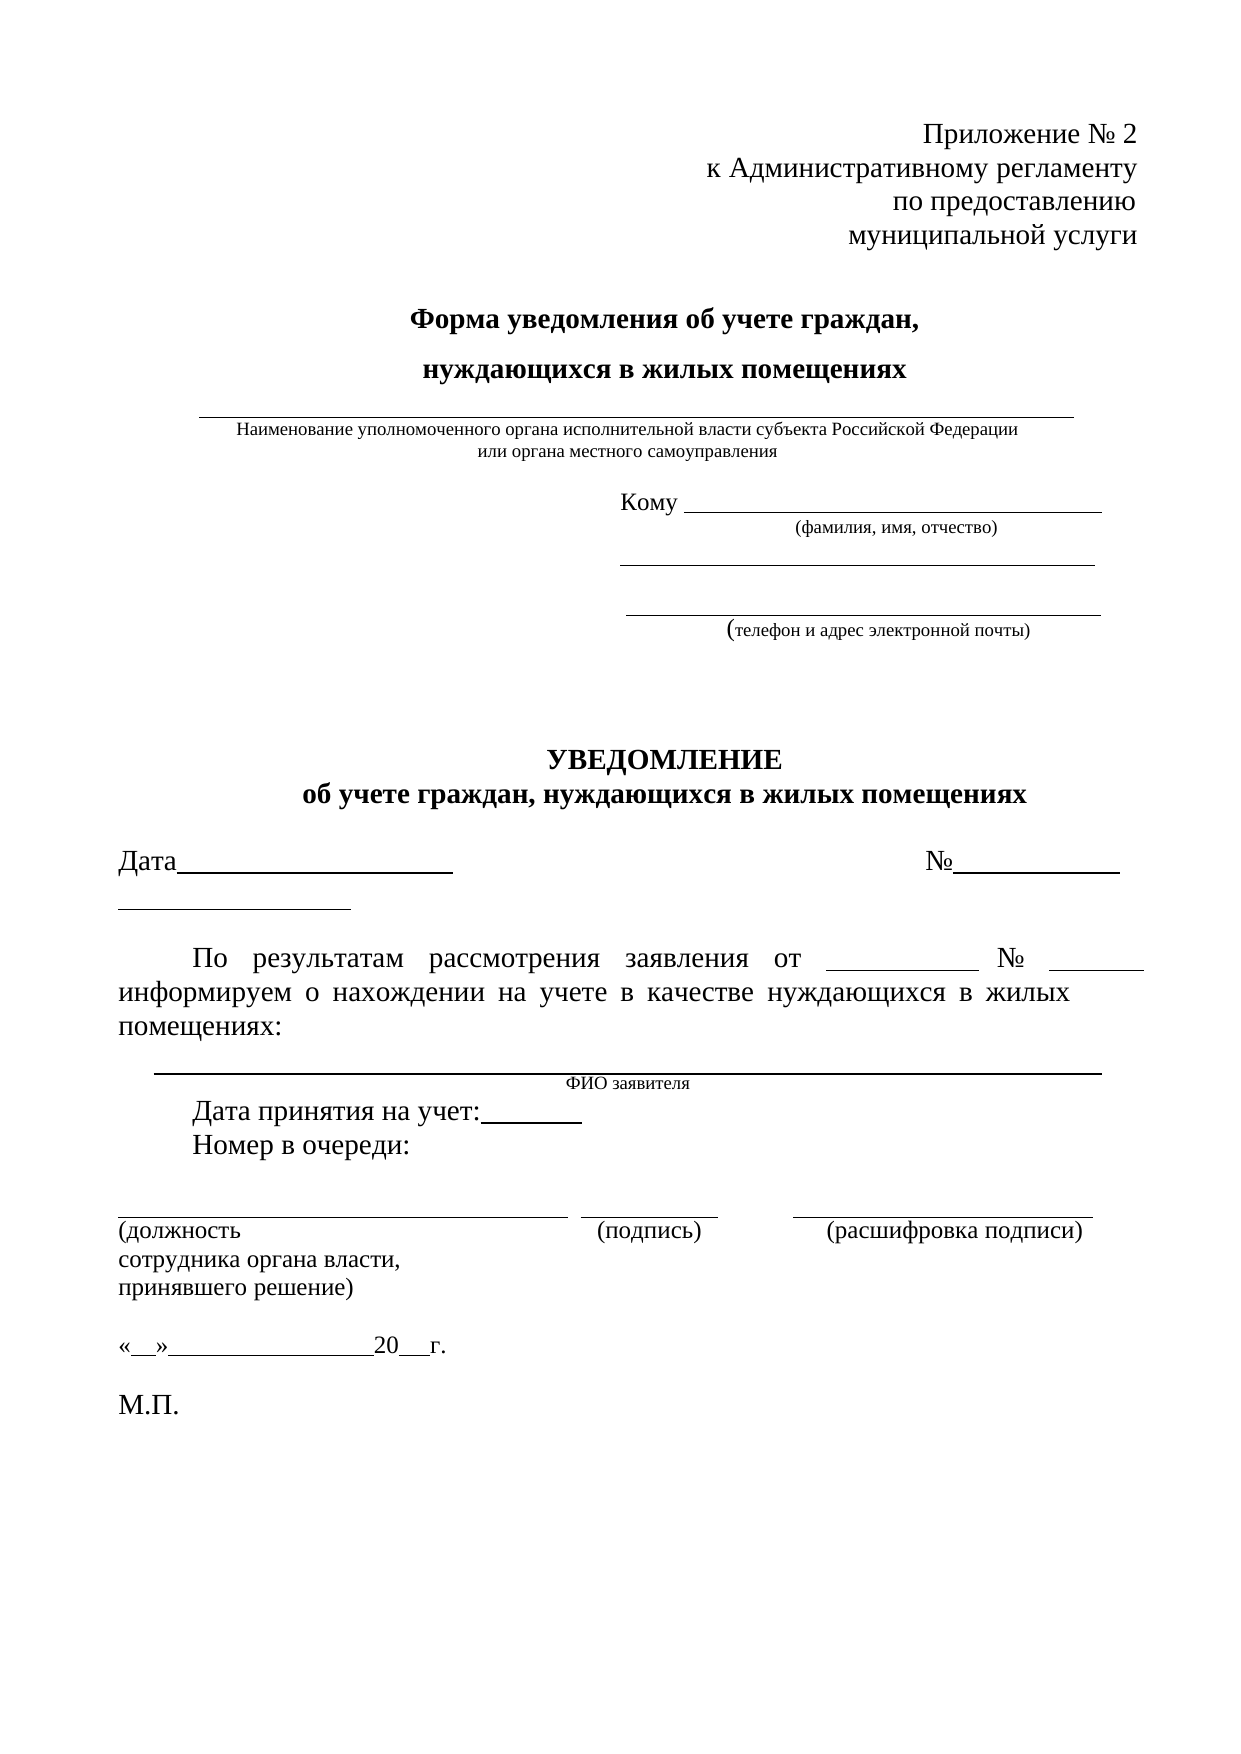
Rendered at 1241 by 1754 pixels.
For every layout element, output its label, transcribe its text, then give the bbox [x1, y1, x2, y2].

text « » 20 г. [118, 1330, 1192, 1359]
text Наименование уполномоченного органа исполнительной власти субъекта Российской Федерации или органа местного самоуправления [236, 413, 1021, 461]
subtitle УВЕДОМЛЕНИЕ [137, 742, 1192, 776]
subtitle Форма уведомления об учете граждан, нуждающихся в жилых помещениях [409, 301, 921, 384]
text (фамилия, имя, отчество) [795, 516, 1192, 537]
text По результатам рассмотрения заявления от № [192, 941, 1192, 974]
text (телефон и адрес электронной почты) [726, 611, 1192, 642]
text Приложение № 2 к Административному регламенту по предоставлению [677, 116, 1137, 217]
text (должность (подпись) (расшифровка подписи) [118, 1213, 1192, 1244]
text муниципальной услуги [100, 217, 1137, 250]
text об учете граждан, нуждающихся в жилых помещениях [137, 776, 1192, 809]
text ФИО заявителя [123, 1069, 1132, 1093]
text Дата № [118, 843, 1192, 876]
text сотрудника органа власти, принявшего решение) [118, 1244, 402, 1301]
text информируем о нахождении на учете в качестве нуждающихся в жилых помещениях: [118, 974, 1192, 1041]
text Кому [620, 487, 1192, 516]
text М.П. [118, 1387, 1192, 1421]
text Дата принятия на учет: Номер в очереди: [192, 1093, 582, 1160]
